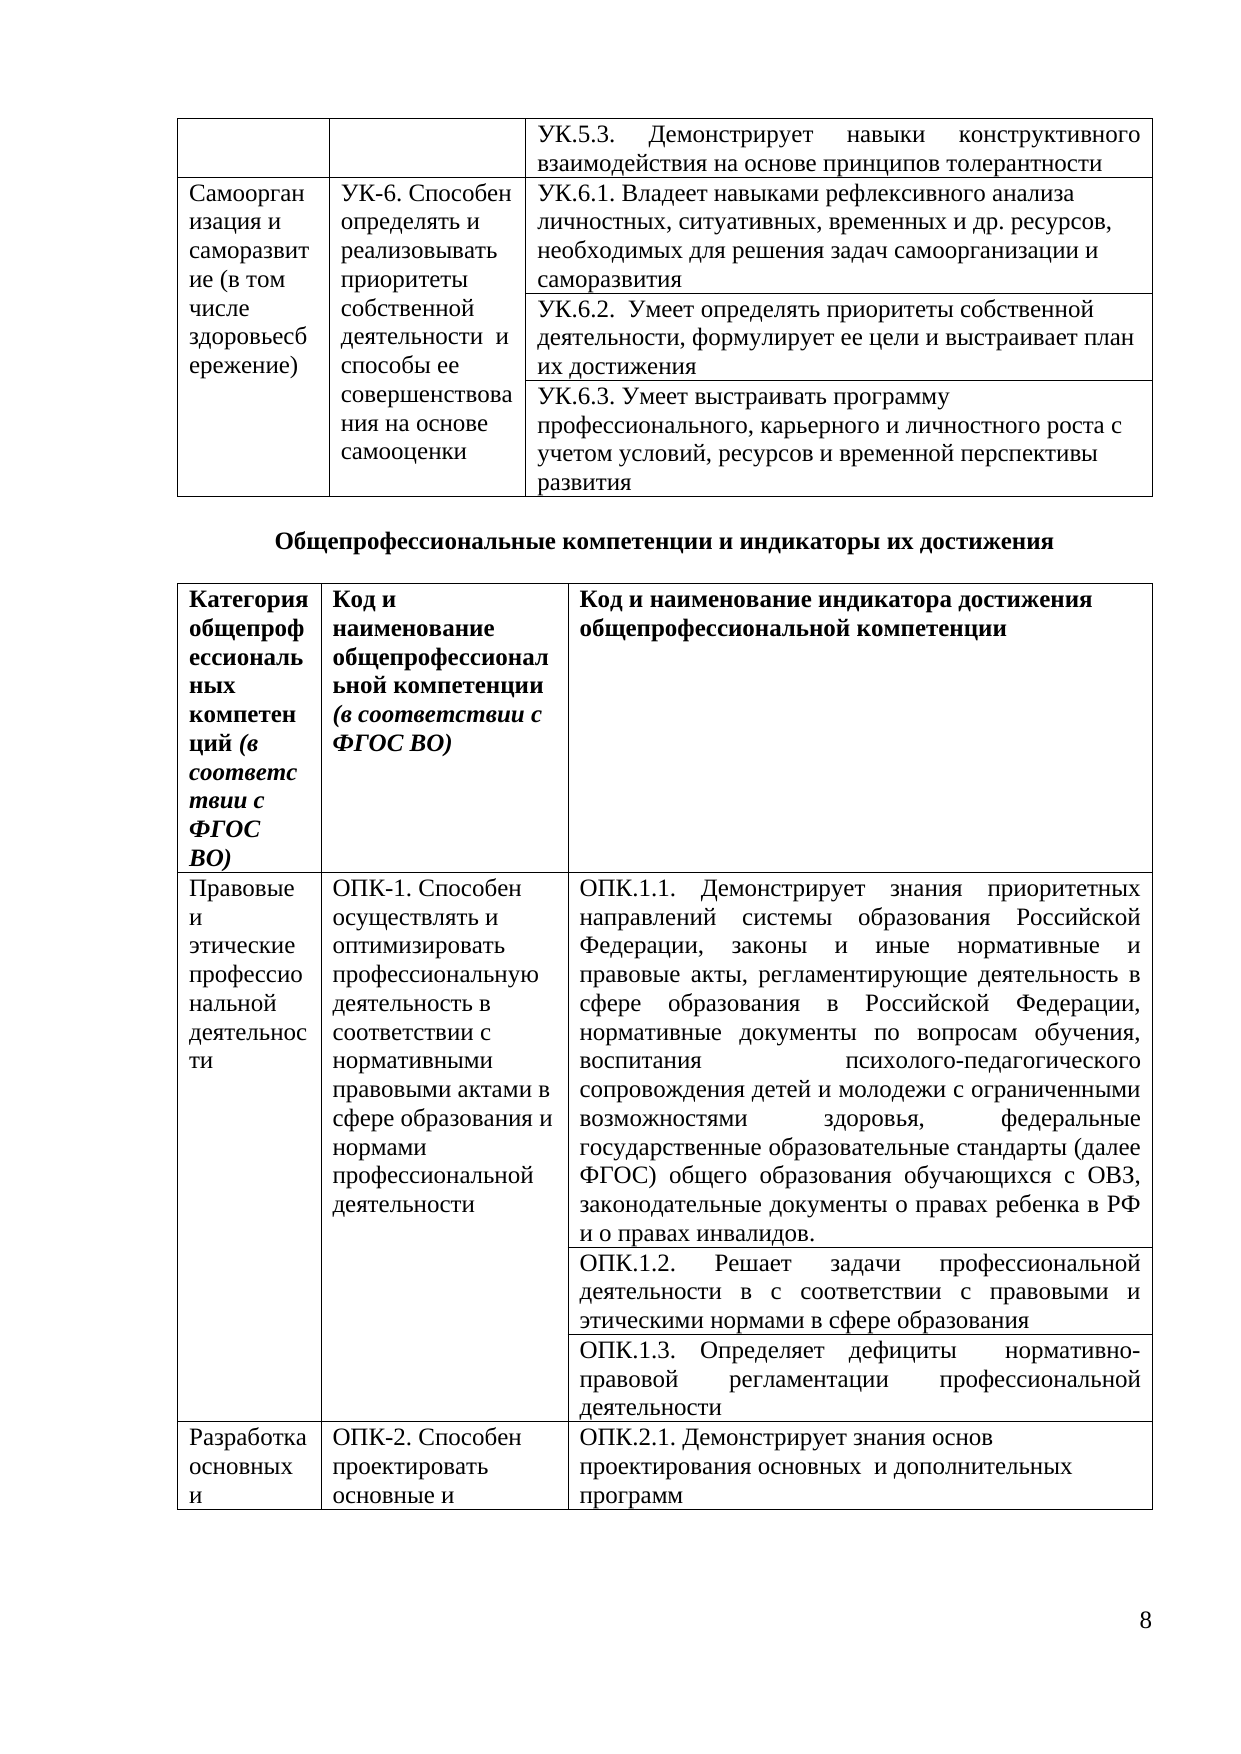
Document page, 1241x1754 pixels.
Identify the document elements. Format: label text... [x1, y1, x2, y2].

table_header Категория общепрофессиональных компетенций (в соответствии с ФГОС ВО) [178, 584, 321, 872]
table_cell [322, 1422, 568, 1508]
table_cell УК.6.1. Владеет навыками рефлексивного анализа личностных, ситуативных, временных и др. ресурсов, необходимых для решения задач самоорганизации и саморазвития [526, 178, 1152, 293]
table_cell Правовые и этические профессиональной деятельности [178, 873, 321, 1421]
table_cell ОПК.1.2. Решает задачи профессиональной деятельности в с соответствии с правовыми и этическими нормами в сфере образования [569, 1248, 1152, 1334]
table_cell УК-6. Способен определять и реализовывать приоритеты собственной деятельности и способы ее совершенствования на основе самооценки [330, 178, 525, 496]
table_header Код и наименование индикатора достижения общепрофессиональной компетенции [569, 584, 1152, 872]
table_cell УК.6.2. Умеет определять приоритеты собственной деятельности, формулирует ее цели и выстраивает план их достижения [526, 294, 1152, 380]
table_cell ОПК.1.3. Определяет дефициты нормативно-правовой регламентации профессиональной деятельности [569, 1335, 1152, 1421]
table_cell ОПК.1.1. Демонстрирует знания приоритетных направлений системы образования Российской Федерации, законы и иные нормативные и правовые акты, регламентирующие деятельность в сфере образования в Российской Федерации, нормативные документы по вопросам обучения, воспитания психолого-педагогического сопровождения детей и молодежи с ограниченными возможностями здоровья, федеральные государственные образовательные стандарты (далее ФГОС) общего образования обучающихся с ОВЗ, законодательные документы о правах ребенка в РФ и о правах инвалидов. [569, 873, 1152, 1247]
text Общепрофессиональные компетенции и индикаторы их достижения [177, 526, 1152, 554]
table_cell Самоорганизация и саморазвитие (в том числе здоровьесбережение) [178, 178, 329, 496]
table_cell УК.5.3. Демонстрирует навыки конструктивного взаимодействия на основе принципов толерантности [526, 119, 1152, 177]
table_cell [178, 1422, 321, 1508]
table_header Код и наименование общепрофессиональной компетенции (в соответствии с ФГОС ВО) [322, 584, 568, 872]
table_cell ОПК-1. Способен осуществлять и оптимизировать профессиональную деятельность в соответствии с нормативными правовыми актами в сфере образования и нормами профессиональной деятельности [322, 873, 568, 1421]
table_cell ОПК.2.1. Демонстрирует знания основ проектирования основных и дополнительных программ [569, 1422, 1152, 1508]
table_cell УК.6.3. Умеет выстраивать программу профессионального, карьерного и личностного роста с учетом условий, ресурсов и временной перспективы развития [526, 381, 1152, 496]
